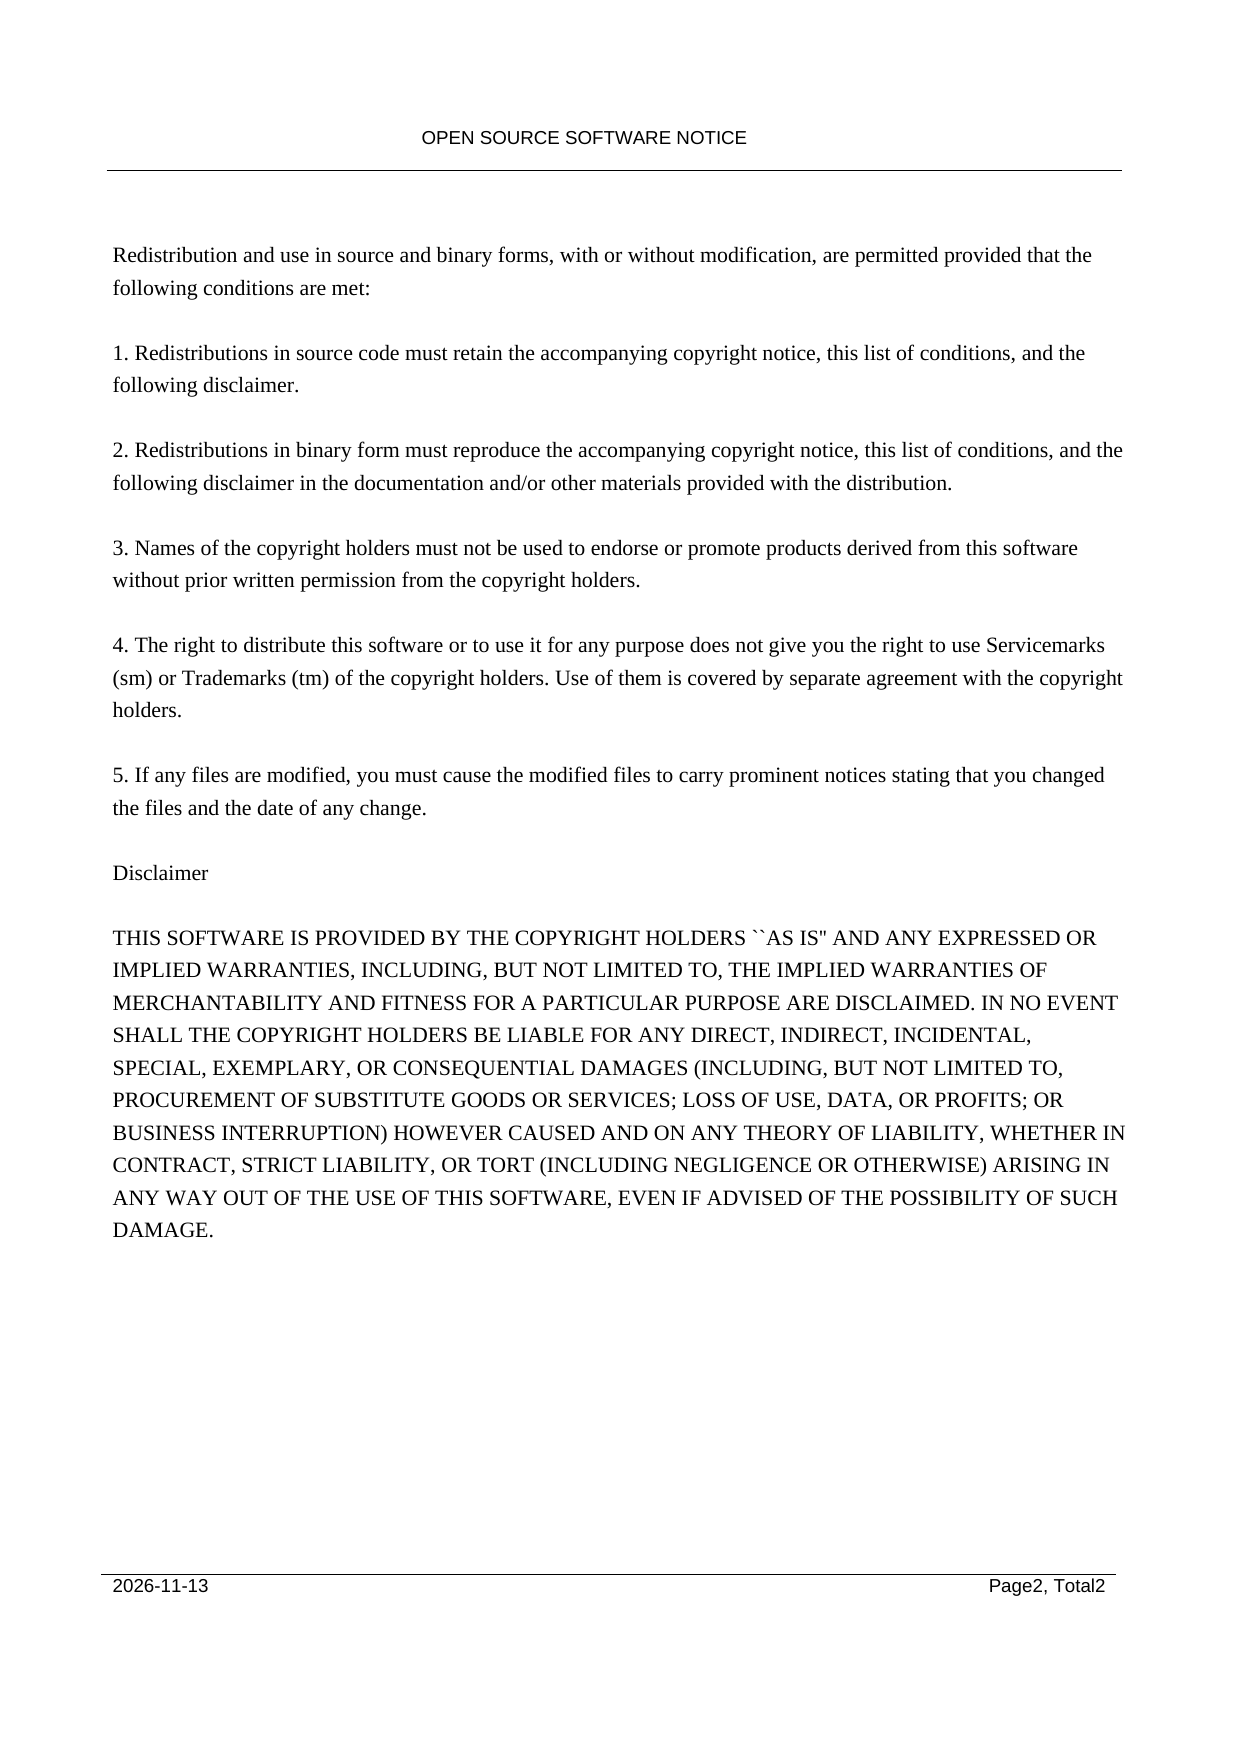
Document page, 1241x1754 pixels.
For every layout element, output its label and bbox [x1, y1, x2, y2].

text [112, 206, 1128, 1279]
